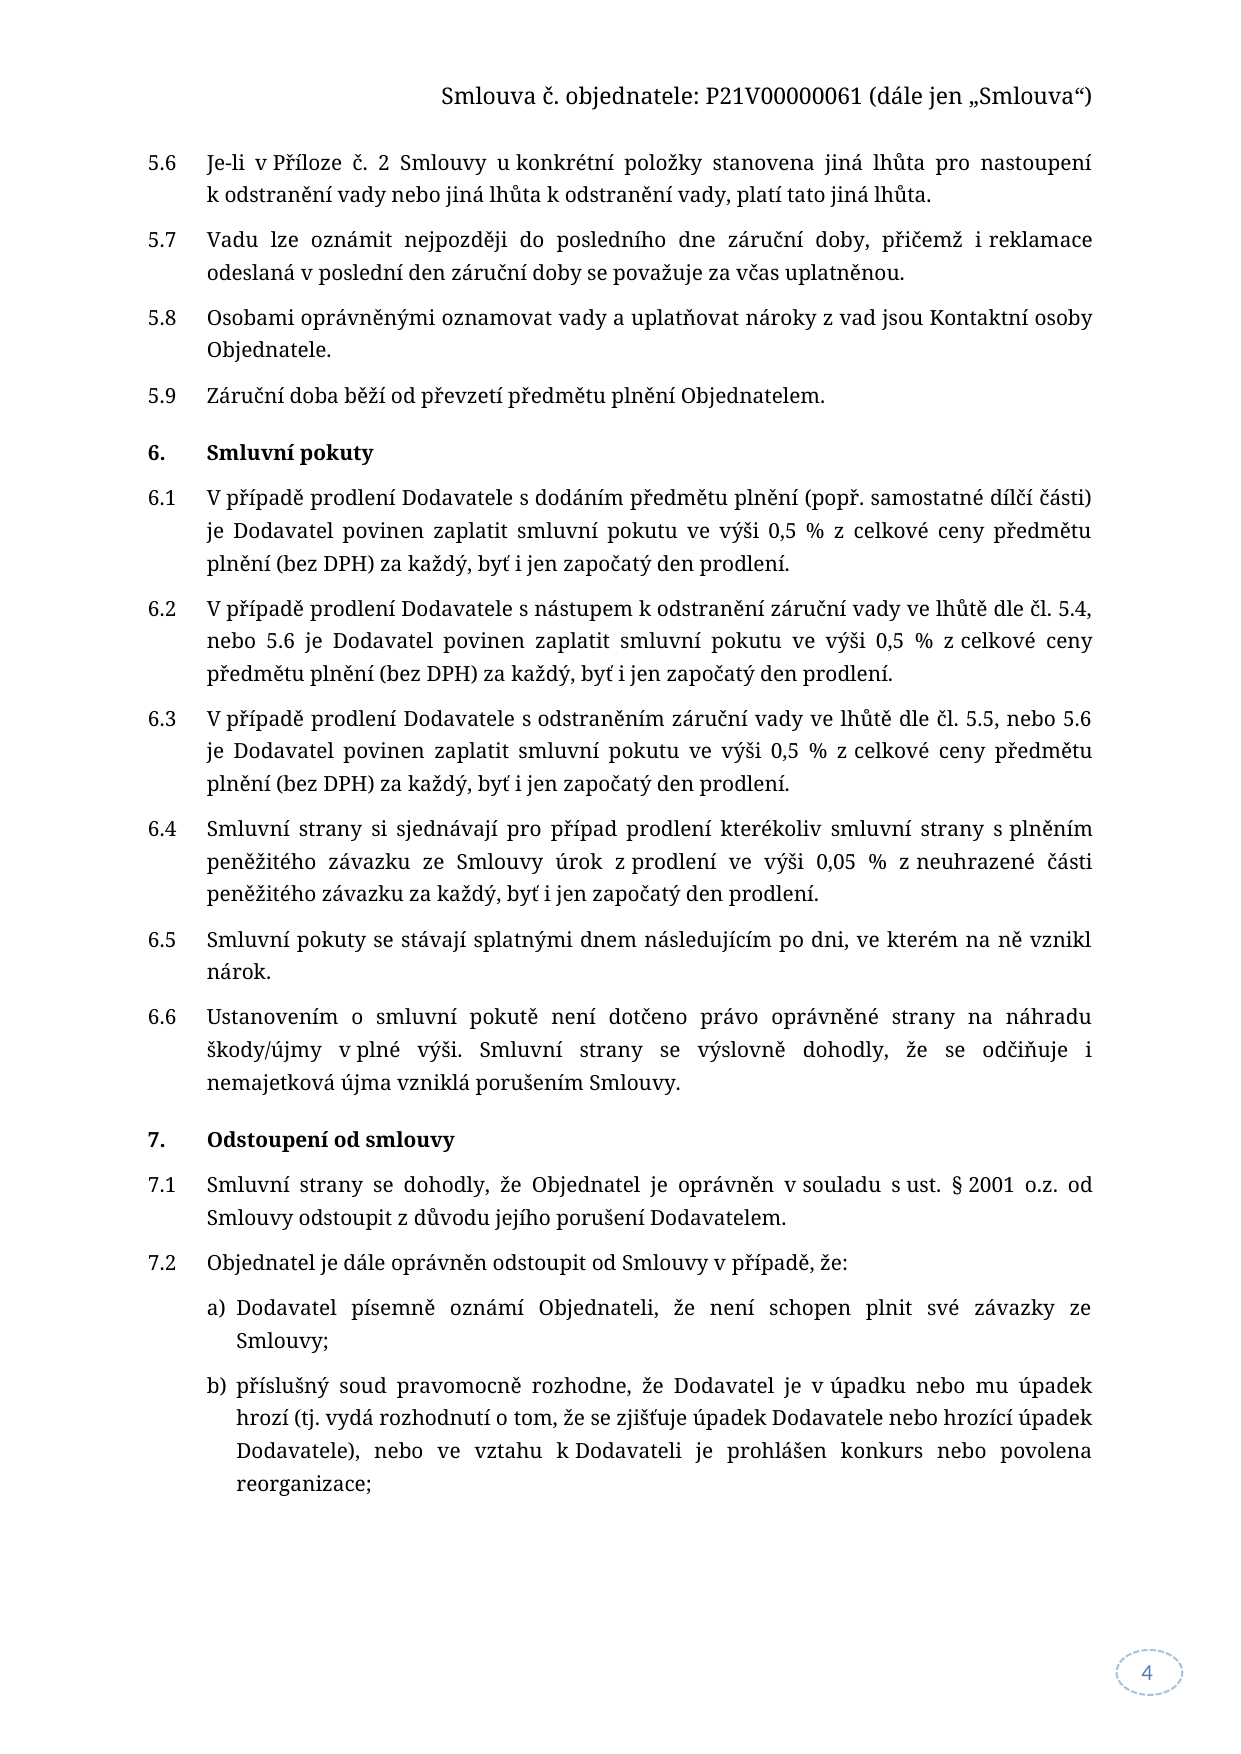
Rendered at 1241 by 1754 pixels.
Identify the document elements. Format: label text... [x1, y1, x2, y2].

list Osobami oprávněnými oznamovat vady a uplatňovat nároky z vad jsou Kontaktní osoby Objednatele. [148, 303, 1093, 364]
list Smluvní pokuty se stávají splatnými dnem následujícím po dni, ve kterém na ně vznikl nárok. [148, 925, 1093, 986]
list V případě prodlení Dodavatele s dodáním předmětu plnění (popř. samostatné dílčí části) je Dodavatel povinen zaplatit smluvní pokutu ve výši 0,5 % z celkové ceny předmětu plnění (bez DPH) za každý, byť i jen započatý den prodlení. [148, 483, 1093, 577]
list Ustanovením o smluvní pokutě není dotčeno právo oprávněné strany na náhradu škody/újmy v plné výši. Smluvní strany se výslovně dohodly, že se odčiňuje i nemajetková újma vzniklá porušením Smlouvy. [148, 1002, 1093, 1096]
list Smluvní strany se dohodly, že Objednatel je oprávněn v souladu s ust. § 2001 o.z. od Smlouvy odstoupit z důvodu jejího porušení Dodavatelem. [148, 1170, 1093, 1231]
list příslušný soud pravomocně rozhodne, že Dodavatel je v úpadku nebo mu úpadek hrozí (tj. vydá rozhodnutí o tom, že se zjišťuje úpadek Dodavatele nebo hrozící úpadek Dodavatele), nebo ve vztahu k Dodavateli je prohlášen konkurs nebo povolena reorganizace; [207, 1371, 1093, 1497]
list V případě prodlení Dodavatele s odstraněním záruční vady ve lhůtě dle čl. 5.5, nebo 5.6 je Dodavatel povinen zaplatit smluvní pokutu ve výši 0,5 % z celkové ceny předmětu plnění (bez DPH) za každý, byť i jen započatý den prodlení. [148, 704, 1093, 798]
list Je-li v Příloze č. 2 Smlouvy u konkrétní položky stanovena jiná lhůta pro nastoupení k odstranění vady nebo jiná lhůta k odstranění vady, platí tato jiná lhůta. [148, 148, 1093, 209]
list Objednatel je dále oprávněn odstoupit od Smlouvy v případě, že: [148, 1248, 1093, 1276]
list Záruční doba běží od převzetí předmětu plnění Objednatelem. [148, 381, 1093, 409]
list Odstoupení od smlouvy [148, 1125, 1093, 1154]
list Vadu lze oznámit nejpozději do posledního dne záruční doby, přičemž i reklamace odeslaná v poslední den záruční doby se považuje za včas uplatněnou. [148, 225, 1093, 286]
list Smluvní pokuty [148, 438, 1093, 467]
list V případě prodlení Dodavatele s nástupem k odstranění záruční vady ve lhůtě dle čl. 5.4, nebo 5.6 je Dodavatel povinen zaplatit smluvní pokutu ve výši 0,5 % z celkové ceny předmětu plnění (bez DPH) za každý, byť i jen započatý den prodlení. [148, 594, 1093, 687]
list Smluvní strany si sjednávají pro případ prodlení kterékoliv smluvní strany s plněním peněžitého závazku ze Smlouvy úrok z prodlení ve výši 0,05 % z neuhrazené části peněžitého závazku za každý, byť i jen započatý den prodlení. [148, 814, 1093, 908]
list Dodavatel písemně oznámí Objednateli, že není schopen plnit své závazky ze Smlouvy; [207, 1293, 1093, 1354]
